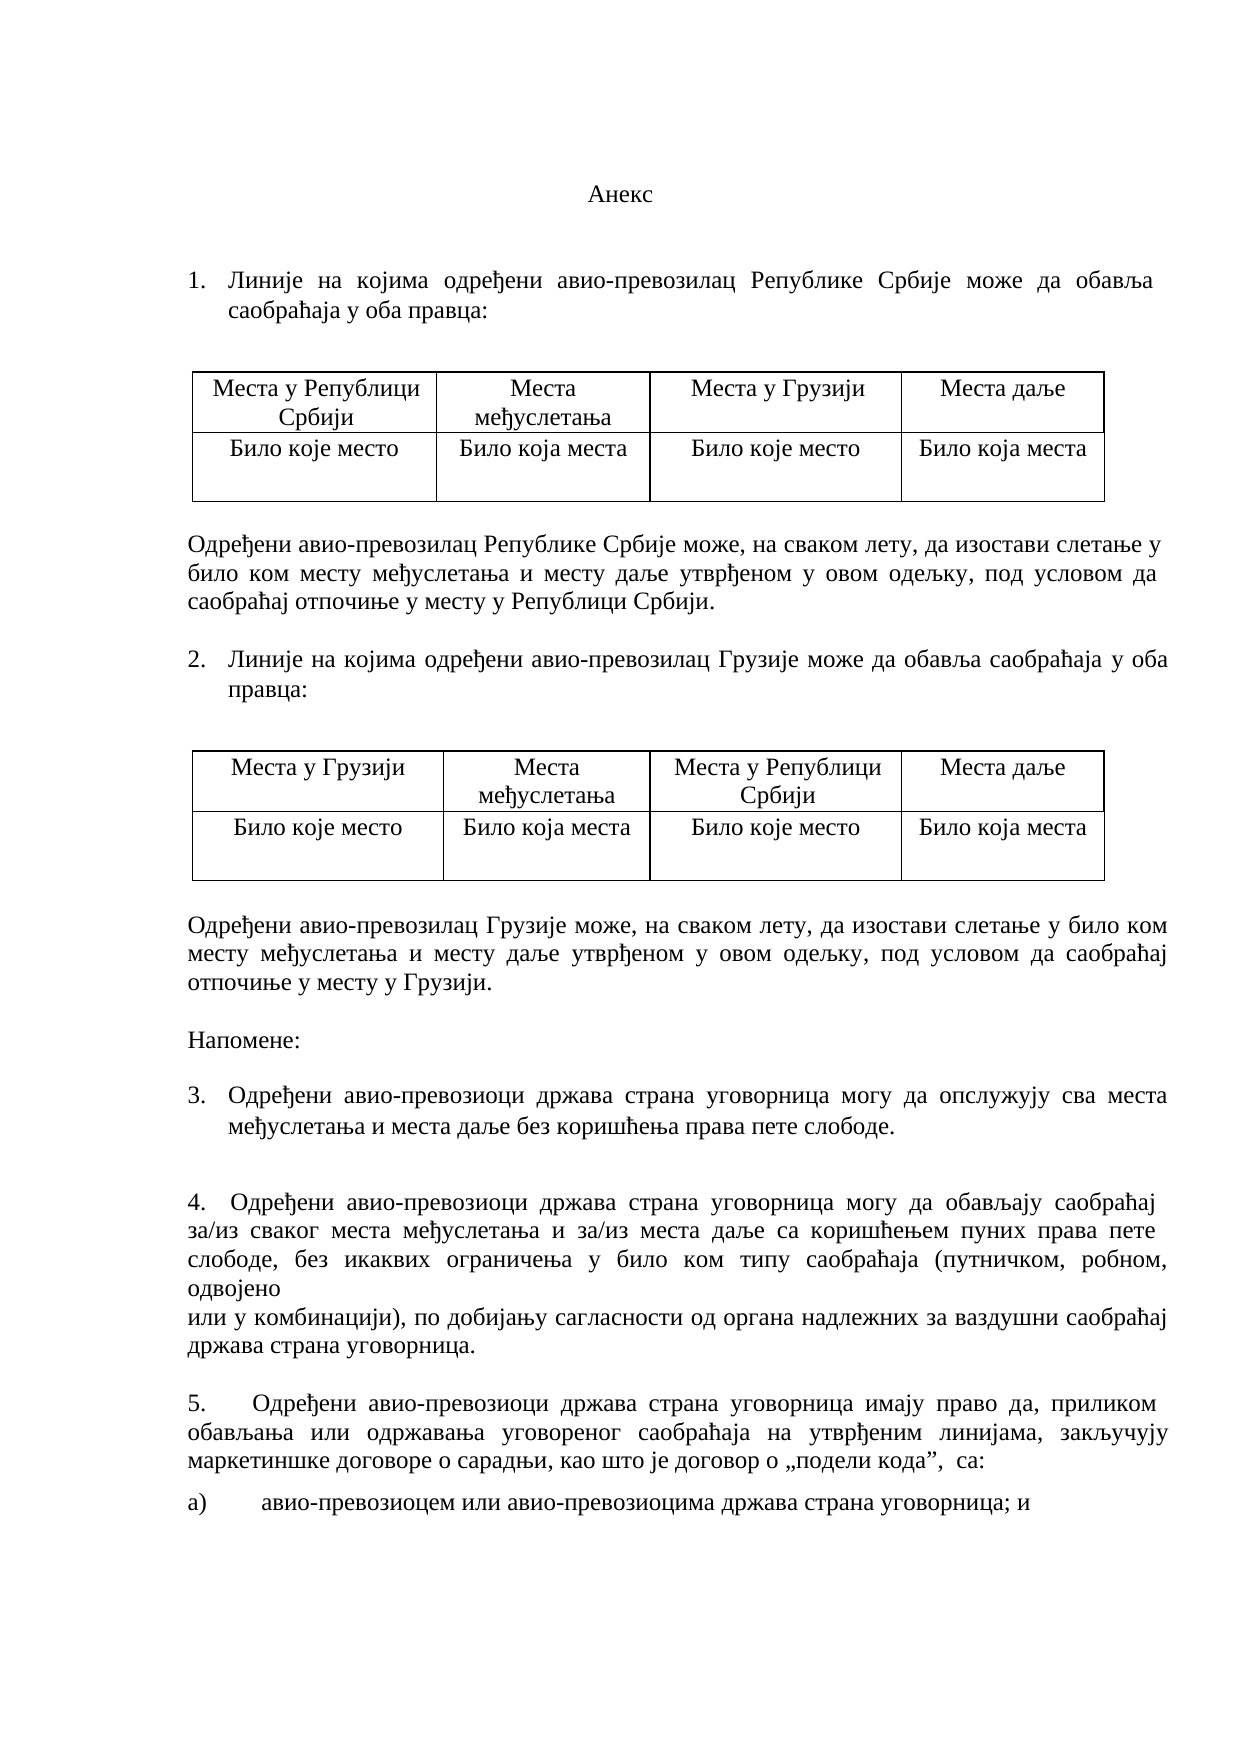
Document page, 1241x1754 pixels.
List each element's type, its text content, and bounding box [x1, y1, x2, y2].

table_header Места даље [902, 752, 1103, 811]
table_cell Било које место [651, 812, 901, 880]
text а) авио-превозиоцем или авио-превозиоцима држава страна уговорница; и [187, 1487, 1053, 1515]
table_cell Било које место [193, 812, 443, 880]
table_header Места међуслетања [437, 373, 649, 432]
text Одређени авио-превозилац Републике Србије може, на сваком лету, да изостави слетање у било ком месту међуслетања и месту даље утврђеном у овом одељку, под условом да саобраћај отпочиње у месту у Републици Србији. [187, 529, 1168, 615]
table_header Места међуслетања [444, 752, 649, 811]
table_header Места даље [902, 373, 1103, 432]
table_header Места у Републици Србији [651, 752, 901, 811]
text 4. Одређени авио-превозиоци држава страна уговорница могу да обављају саобраћај за/из сваког места међуслетања и за/из места даље са коришћењем пуних права пете слободе, без икаквих ограничења у било ком типу саобраћаја (путничком, робном, одвојено или у комбинацији), по добијању сагласности од органа надлежних за ваздушни саобраћај држава страна уговорница. [187, 1187, 1168, 1359]
list Линије на којима одређени авио-превозилац Грузије може да обавља саобраћаја у оба правца: [187, 644, 1168, 703]
table_cell Било која места [444, 812, 649, 880]
table_cell Било које место [651, 433, 901, 501]
table_header Места у Грузији [651, 373, 901, 432]
table_cell Било које место [193, 433, 436, 501]
text 5. Одређени авио-превозиоци држава страна уговорница имају право да, приликом обављања или одржавања уговореног саобраћаја на утврђеним линијама, закључују маркетиншке договоре о сарадњи, као што је договор о „подели кода”, са: [187, 1388, 1168, 1474]
list Линије на којима одређени авио-превозилац Републике Србије може да обавља саобраћаја у оба правца: [187, 265, 1168, 324]
table_cell Било која места [437, 433, 649, 501]
table_header Места у Грузији [193, 752, 443, 811]
table_header Места у Републици Србији [193, 373, 436, 432]
text Анекс [187, 179, 1053, 207]
text Напомене: [187, 1025, 1043, 1053]
table_cell Било која места [902, 812, 1104, 880]
text Одређени авио-превозилац Грузије може, на сваком лету, да изостави слетање у било ком месту међуслетања и месту даље утврђеном у овом одељку, под условом да саобраћај отпочиње у месту у Грузији. [187, 910, 1168, 996]
list Одређени авио-превозиоци држава страна уговорница могу да опслужују сва места међуслетања и места даље без коришћења права пете слободе. [187, 1080, 1168, 1139]
table_cell Било која места [902, 433, 1104, 501]
